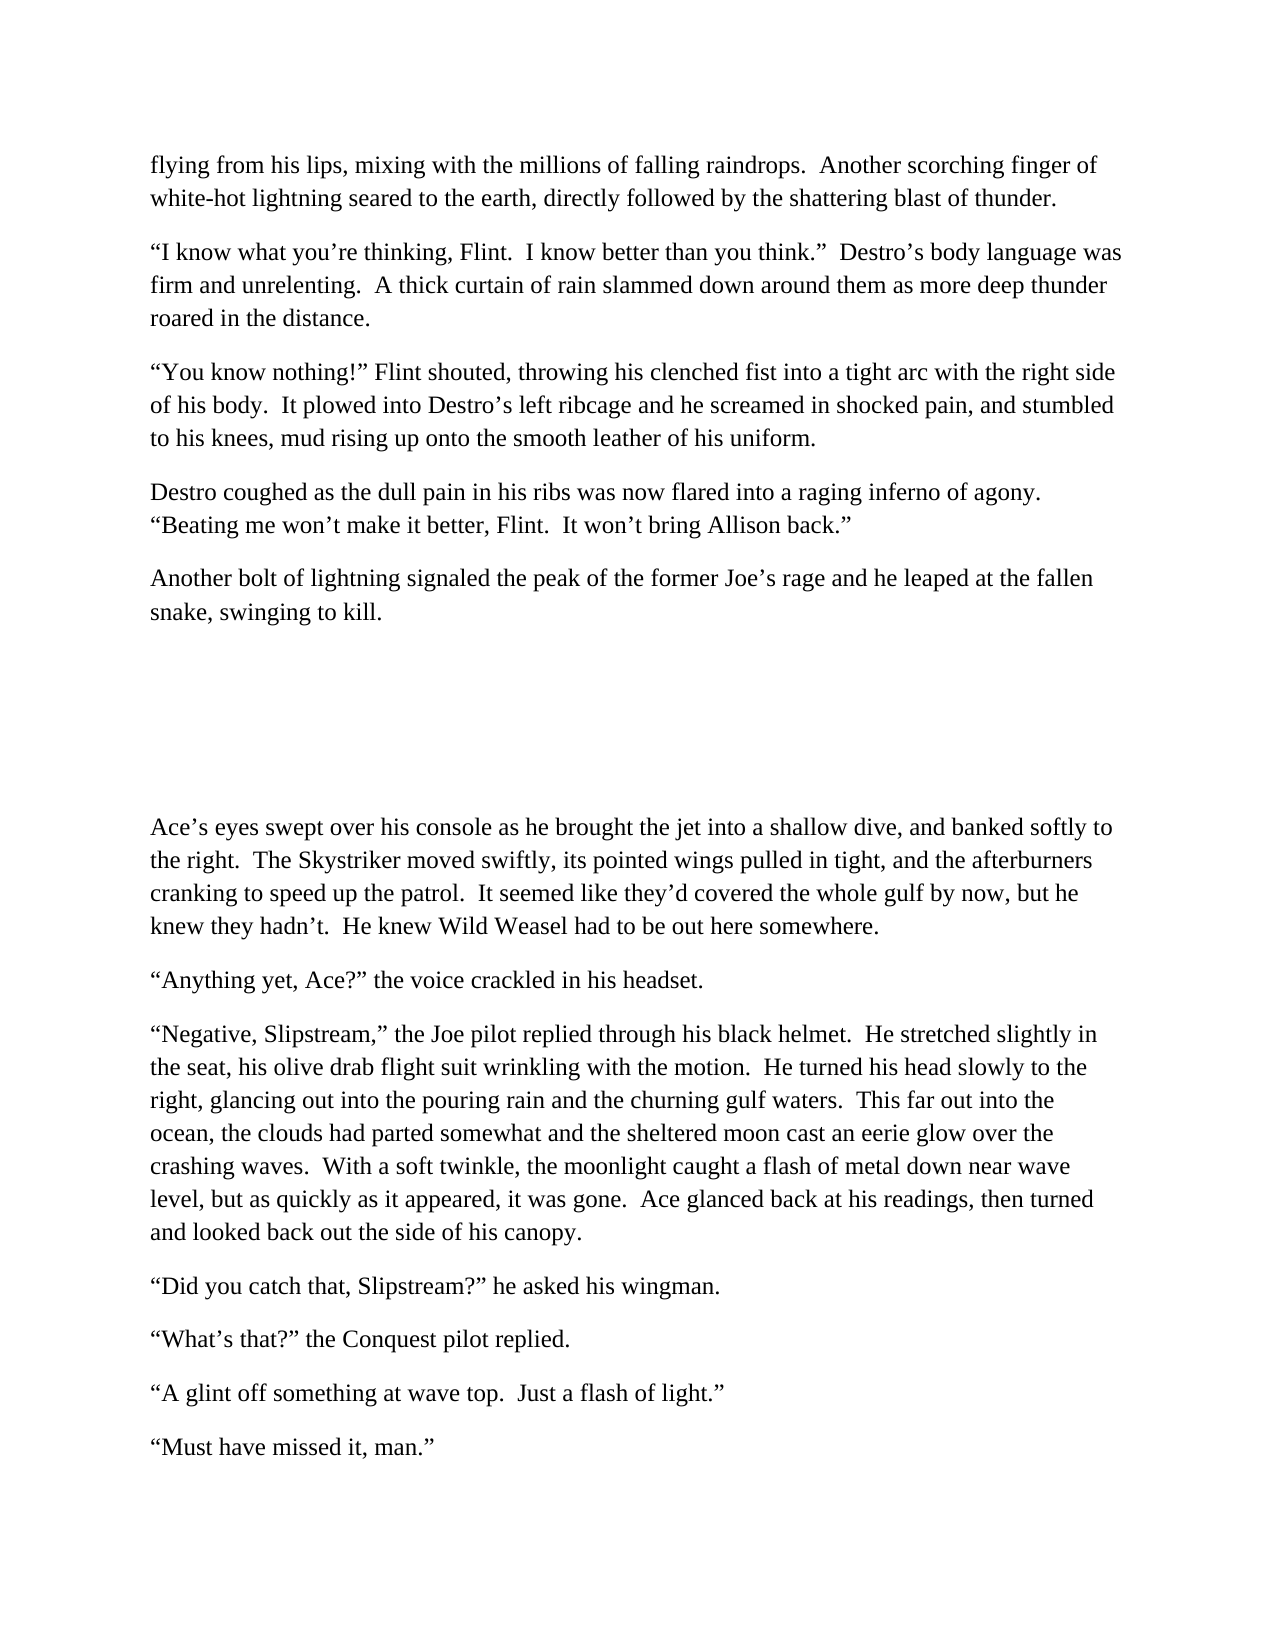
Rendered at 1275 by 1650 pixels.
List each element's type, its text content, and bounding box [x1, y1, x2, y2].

text “A glint off something at wave top. Just a flash of light.” [150, 1378, 1125, 1407]
text “Must have missed it, man.” [150, 1432, 1125, 1461]
text Ace’s eyes swept over his console as he brought the jet into a shallow dive, and banked softly to the right. The Skystriker moved swiftly, its pointed wings pulled in tight, and the afterburners cranking to speed up the patrol. It seemed like they’d covered the whole gulf by now, but he knew they hadn’t. He knew Wild Weasel had to be out here somewhere. [150, 812, 1125, 940]
text “You know nothing!” Flint shouted, throwing his clenched fist into a tight arc with the right side of his body. It plowed into Destro’s left ribcage and he screamed in shocked pain, and stumbled to his knees, mud rising up onto the smooth leather of his uniform. [150, 357, 1125, 452]
text Destro coughed as the dull pain in his ribs was now flared into a raging inferno of agony. “Beating me won’t make it better, Flint. It won’t bring Allison back.” [150, 477, 1125, 538]
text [150, 150, 1125, 212]
text “What’s that?” the Conquest pilot replied. [150, 1324, 1125, 1353]
text “Negative, Slipstream,” the Joe pilot replied through his black helmet. He stretched slightly in the seat, his olive drab flight suit wrinkling with the motion. He turned his head slowly to the right, glancing out into the pouring rain and the churning gulf waters. This far out into the ocean, the clouds had parted somewhat and the sheltered moon cast an eerie glow over the crashing waves. With a soft twinkle, the moonlight caught a flash of metal down near wave level, but as quickly as it appeared, it was gone. Ace glanced back at his readings, then turned and looked back out the side of his canopy. [150, 1019, 1125, 1246]
text “Did you catch that, Slipstream?” he asked his wingman. [150, 1271, 1125, 1299]
text Another bolt of lightning signaled the peak of the former Joe’s rage and he leaped at the fallen snake, swinging to kill. [150, 563, 1125, 625]
text “Anything yet, Ace?” the voice crackled in his headset. [150, 965, 1125, 994]
text “I know what you’re thinking, Flint. I know better than you think.” Destro’s body language was firm and unrelenting. A thick curtain of rain slammed down around them as more deep thunder roared in the distance. [150, 237, 1125, 332]
